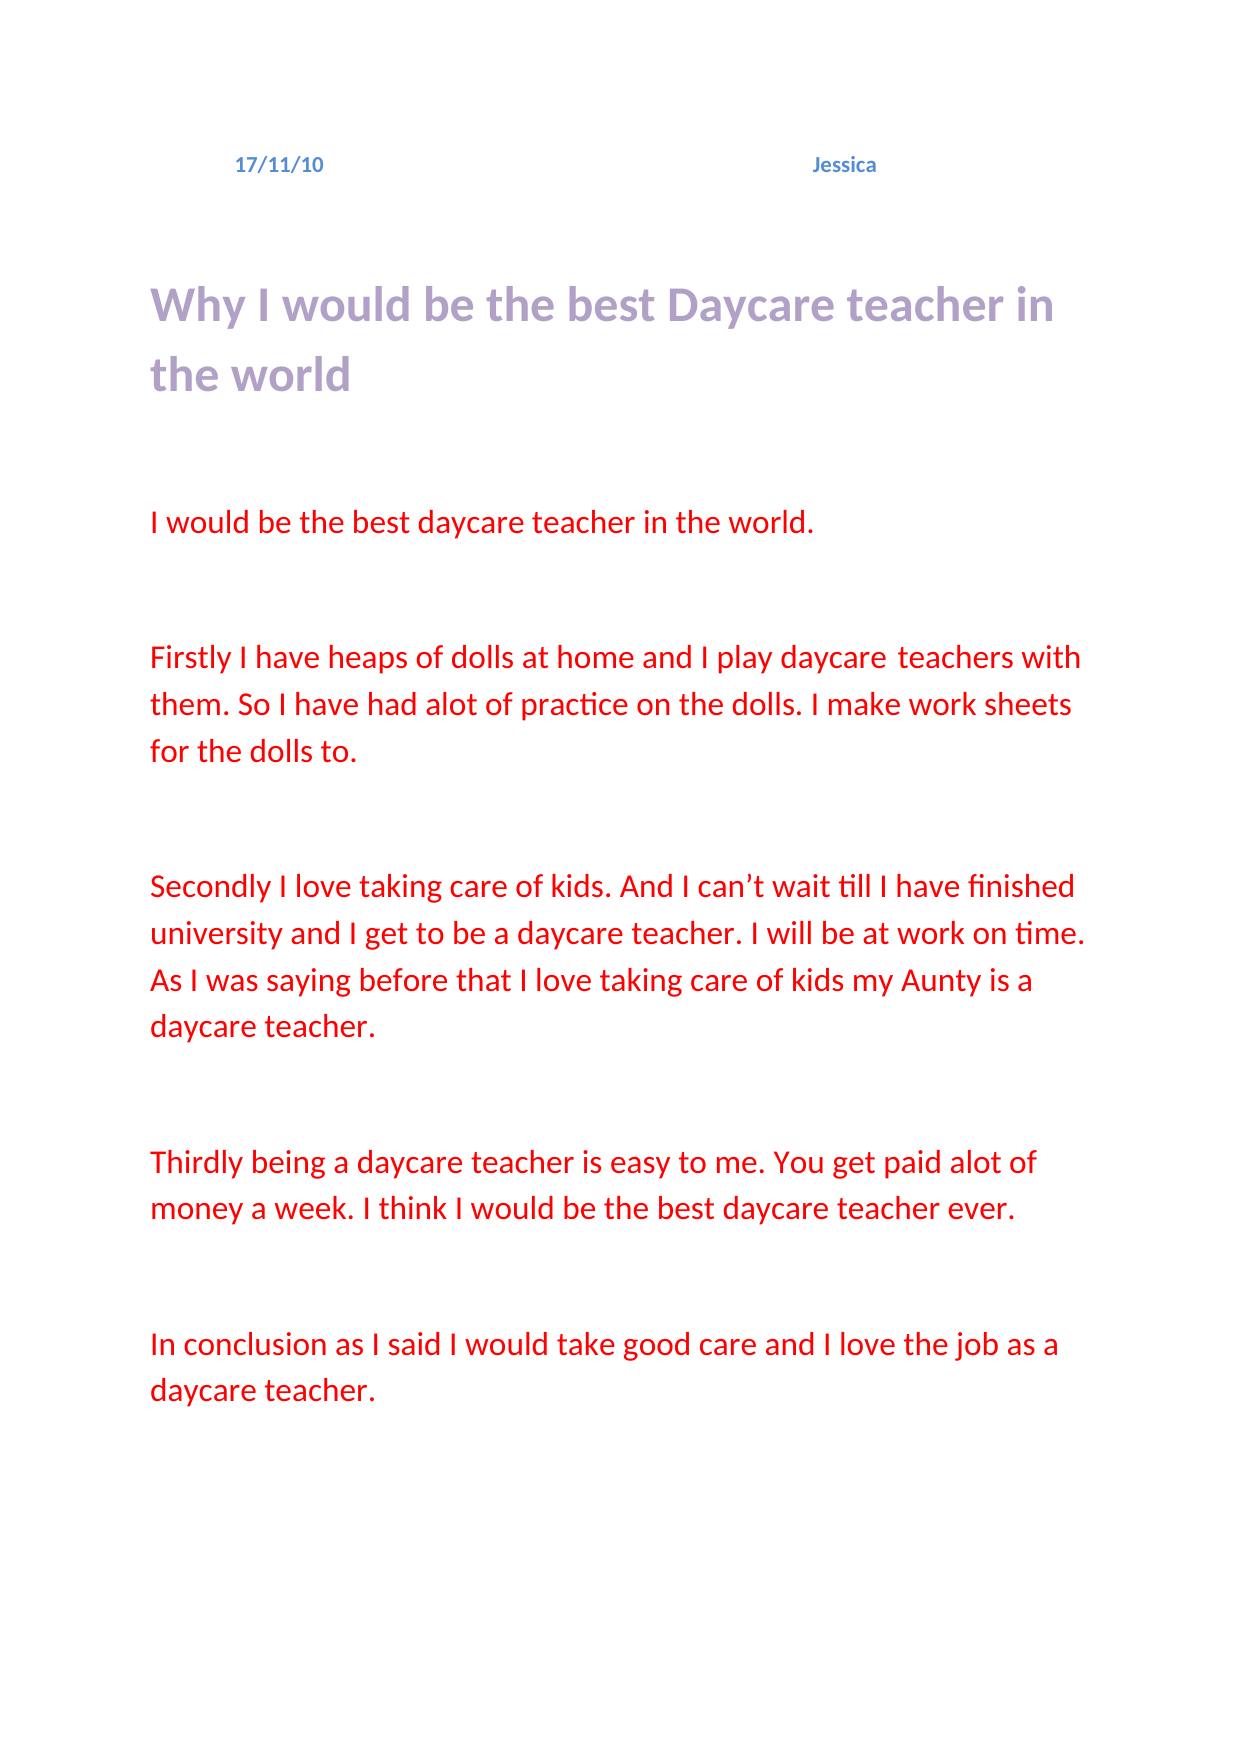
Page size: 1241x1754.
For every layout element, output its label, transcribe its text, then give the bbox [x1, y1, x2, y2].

text I would be the best daycare teacher in the world. [150, 501, 1090, 542]
text Firstly I have heaps of dolls at home and I play daycare teachers with them. So I have had alot of practice on the dolls. I make work sheets for the dolls to. [150, 636, 1090, 771]
text Why I would be the best Daycare teacher in the world [150, 272, 1090, 404]
text Thirdly being a daycare teacher is easy to me. You get paid alot of money a week. I think I would be the best daycare teacher ever. [150, 1141, 1090, 1228]
text Secondly I love taking care of kids. And I can’t wait till I have finished university and I get to be a daycare teacher. I will be at work on time. As I was saying before that I love taking care of kids my Aunty is a daycare teacher. [150, 865, 1090, 1046]
text In conclusion as I said I would take good care and I love the job as a daycare teacher. [150, 1323, 1090, 1410]
text 17/11/10 Jessica [150, 150, 1090, 178]
